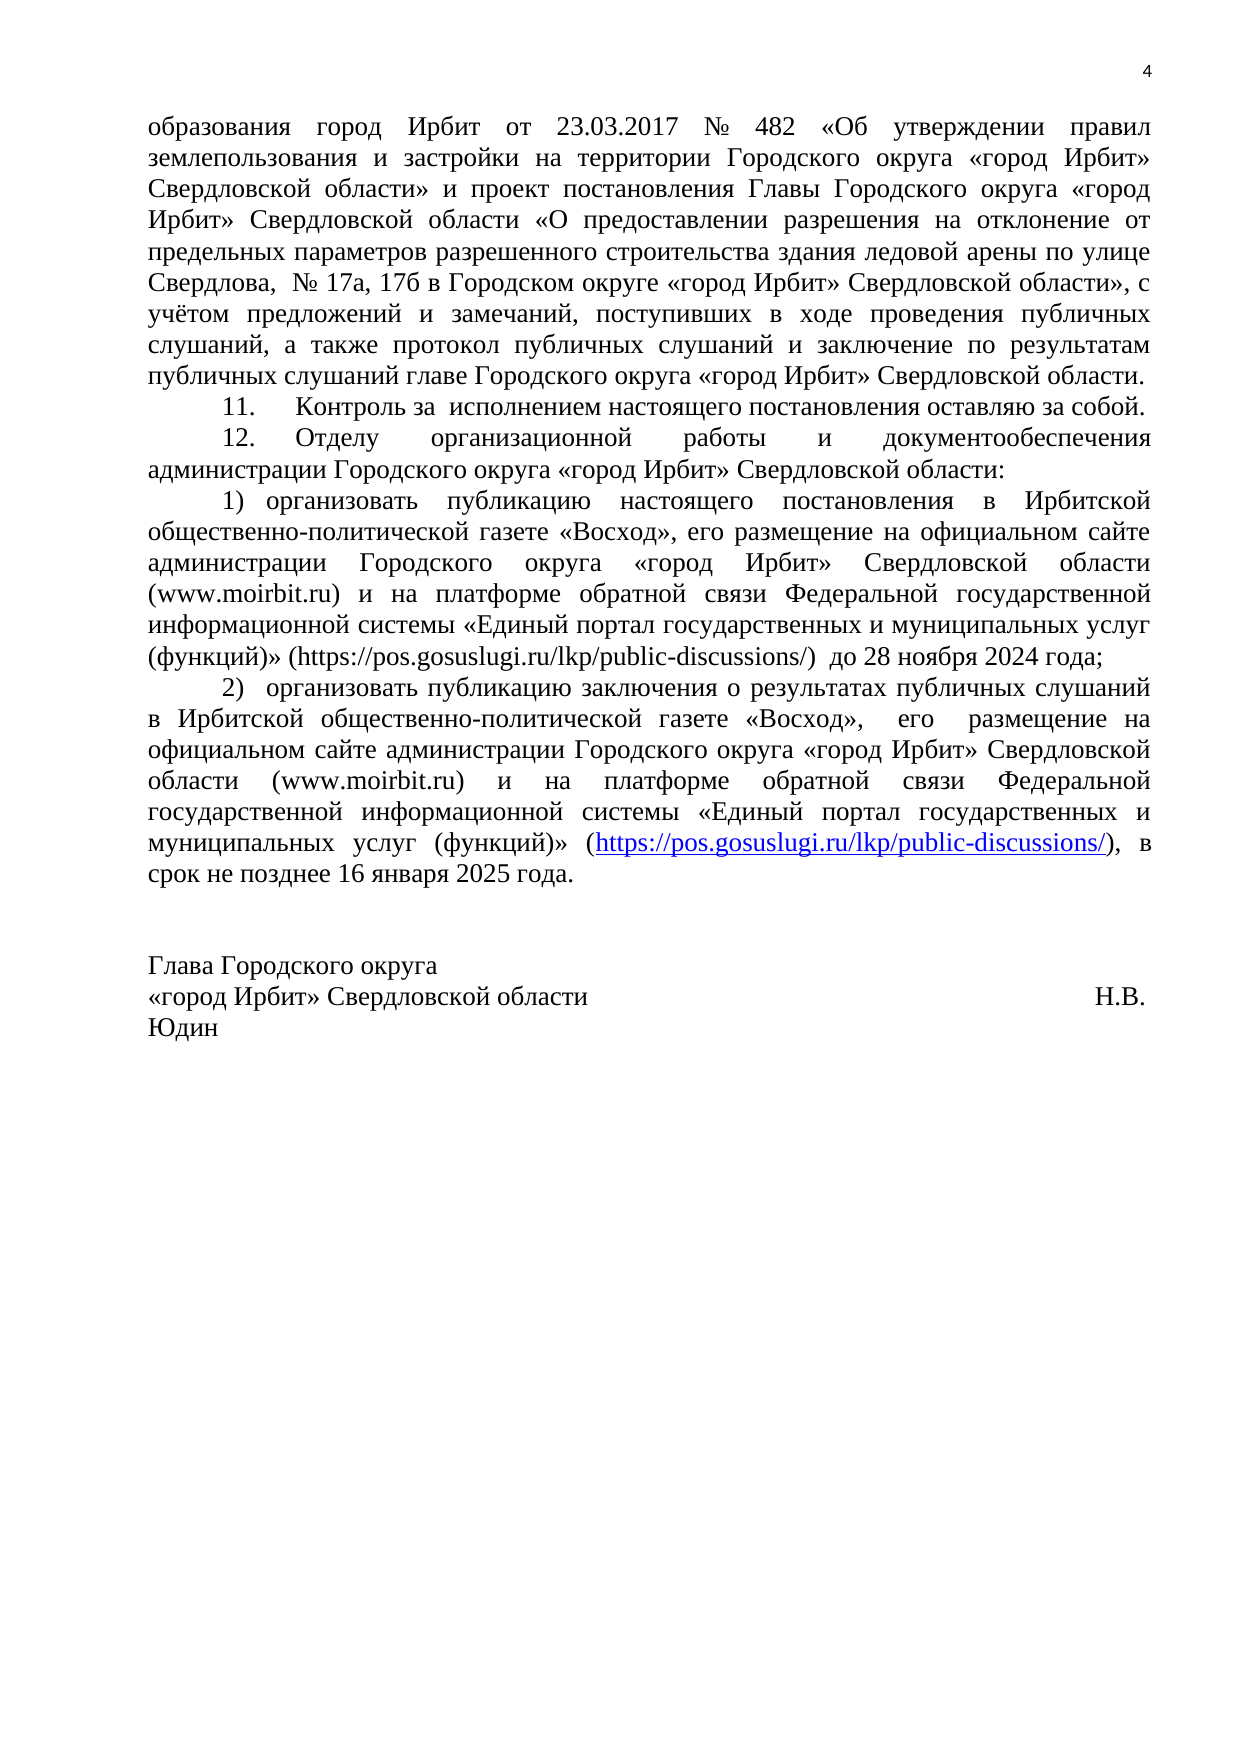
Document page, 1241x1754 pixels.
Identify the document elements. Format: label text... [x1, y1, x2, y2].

list организовать публикацию настоящего постановления в Ирбитской общественно-политической газете «Восход», его размещение на официальном сайте администрации Городского округа «город Ирбит» Свердловской области (www.moirbit.ru) и на платформе обратной связи Федеральной государственной информационной системы «Единый портал государственных и муниципальных услуг (функций)» (https://pos.gosuslugi.ru/lkp/public-discussions/) до 28 ноября 2024 года; [148, 484, 1152, 671]
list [148, 110, 1152, 390]
text «город Ирбит» Свердловской области Н.В. Юдин [148, 980, 1152, 1042]
list Отделу организационной работы и документообеспечения администрации Городского округа «город Ирбит» Свердловской области: [148, 422, 1152, 484]
list Контроль за исполнением настоящего постановления оставляю за собой. [148, 390, 1152, 422]
list организовать публикацию заключения о результатах публичных слушаний в Ирбитской общественно-политической газете «Восход», его размещение на официальном сайте администрации Городского округа «город Ирбит» Свердловской области (www.moirbit.ru) и на платформе обратной связи Федеральной государственной информационной системы «Единый портал государственных и муниципальных услуг (функций)» (https://pos.gosuslugi.ru/lkp/public-discussions/), в срок не позднее 16 января 2025 года. [148, 671, 1152, 889]
text Глава Городского округа [148, 949, 1152, 980]
